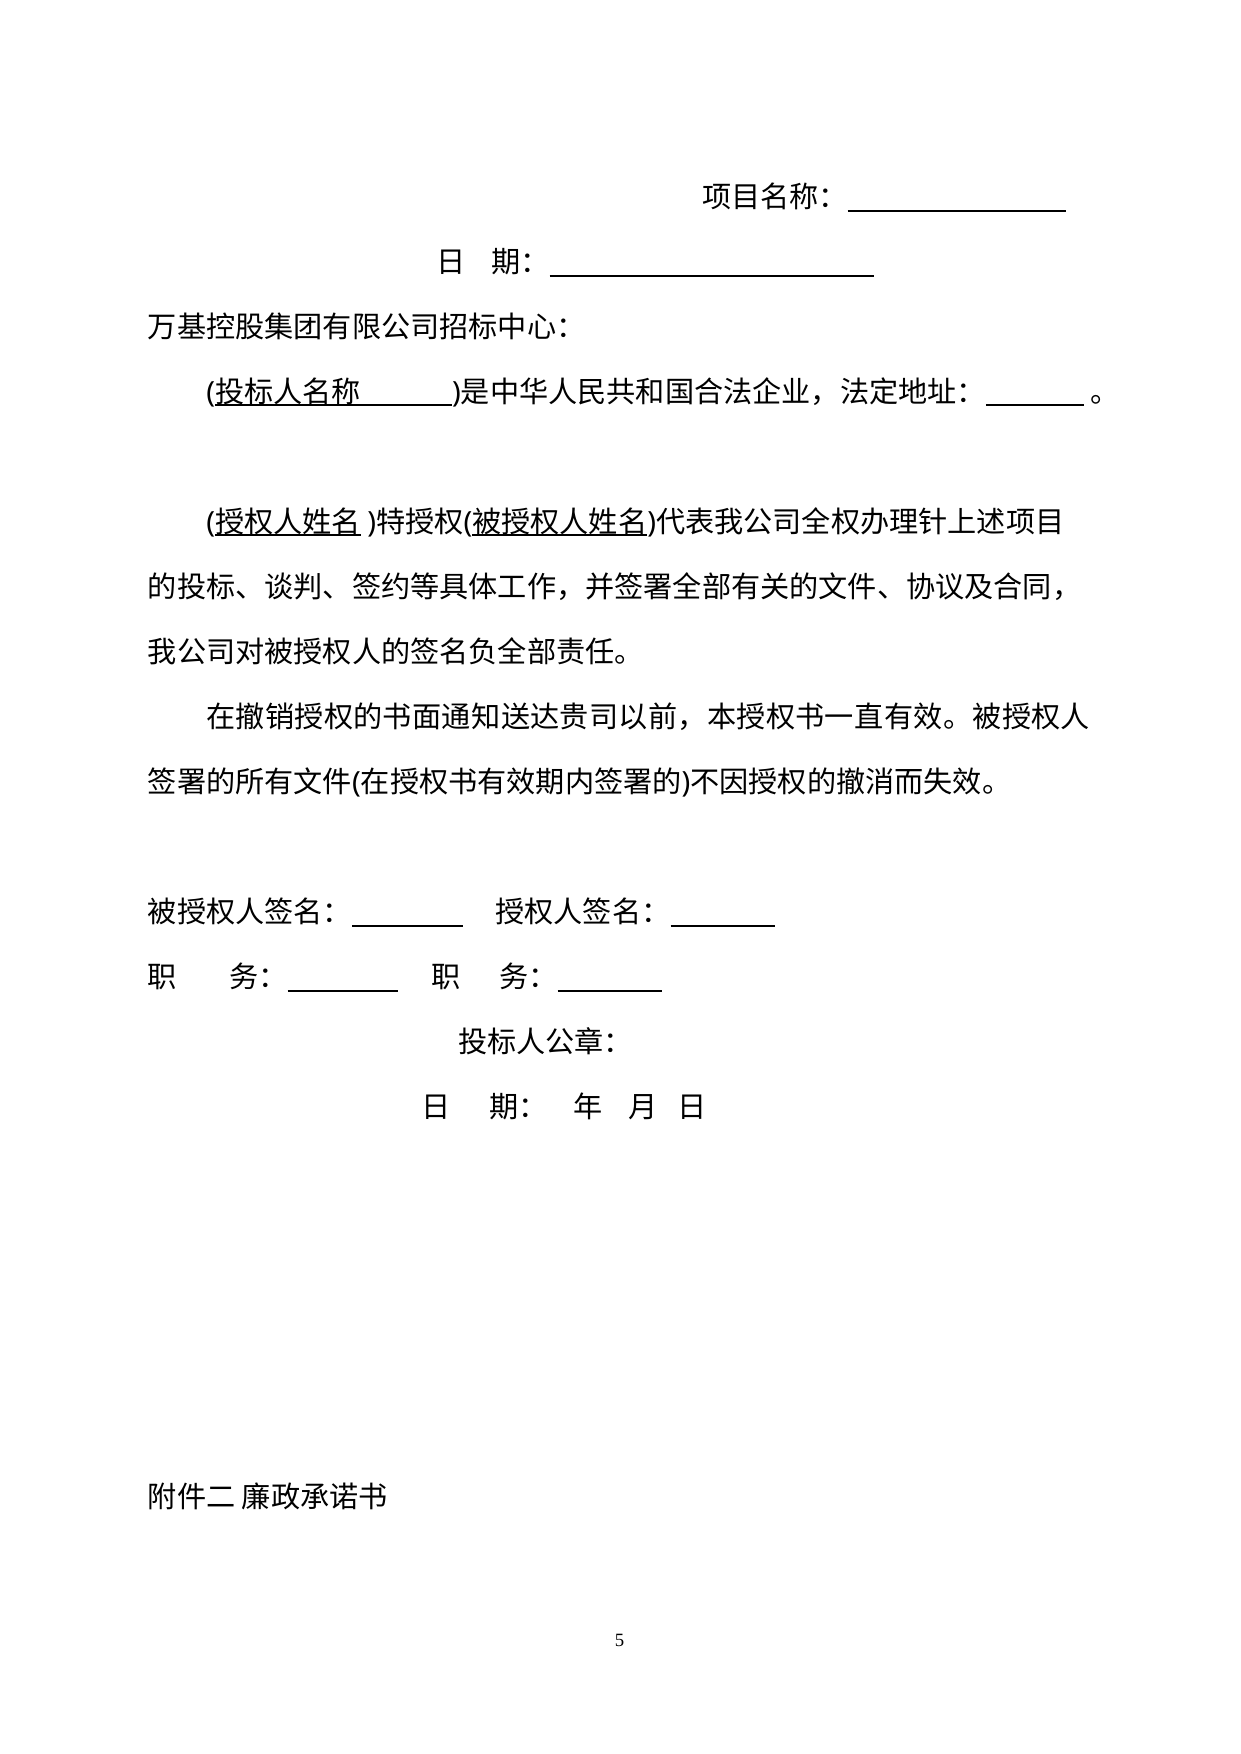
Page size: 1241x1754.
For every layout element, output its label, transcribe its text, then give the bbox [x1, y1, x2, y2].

text 被授权人签名： 授权人签名： [148, 877, 1093, 942]
text 日 期： [148, 227, 1093, 292]
text 日 期： 年 月 日 [148, 1072, 1093, 1137]
text 投标人公章： [223, 1007, 1093, 1072]
text (投标人名称 )是中华人民共和国合法企业，法定地址： 。 [148, 357, 1093, 487]
text 项目名称： [148, 162, 1093, 227]
text 职 务： 职 务： [148, 942, 1093, 1007]
text 在撤销授权的书面通知送达贵司以前，本授权书一直有效。被授权人签署的所有文件(在授权书有效期内签署的)不因授权的撤消而失效。 [148, 682, 1093, 812]
text 万基控股集团有限公司招标中心： [148, 292, 1093, 357]
text (授权人姓名 )特授权(被授权人姓名)代表我公司全权办理针上述项目的投标、谈判、签约等具体工作，并签署全部有关的文件、协议及合同，我公司对被授权人的签名负全部责任。 [148, 487, 1093, 682]
text 附件二 廉政承诺书 [148, 1462, 1093, 1527]
